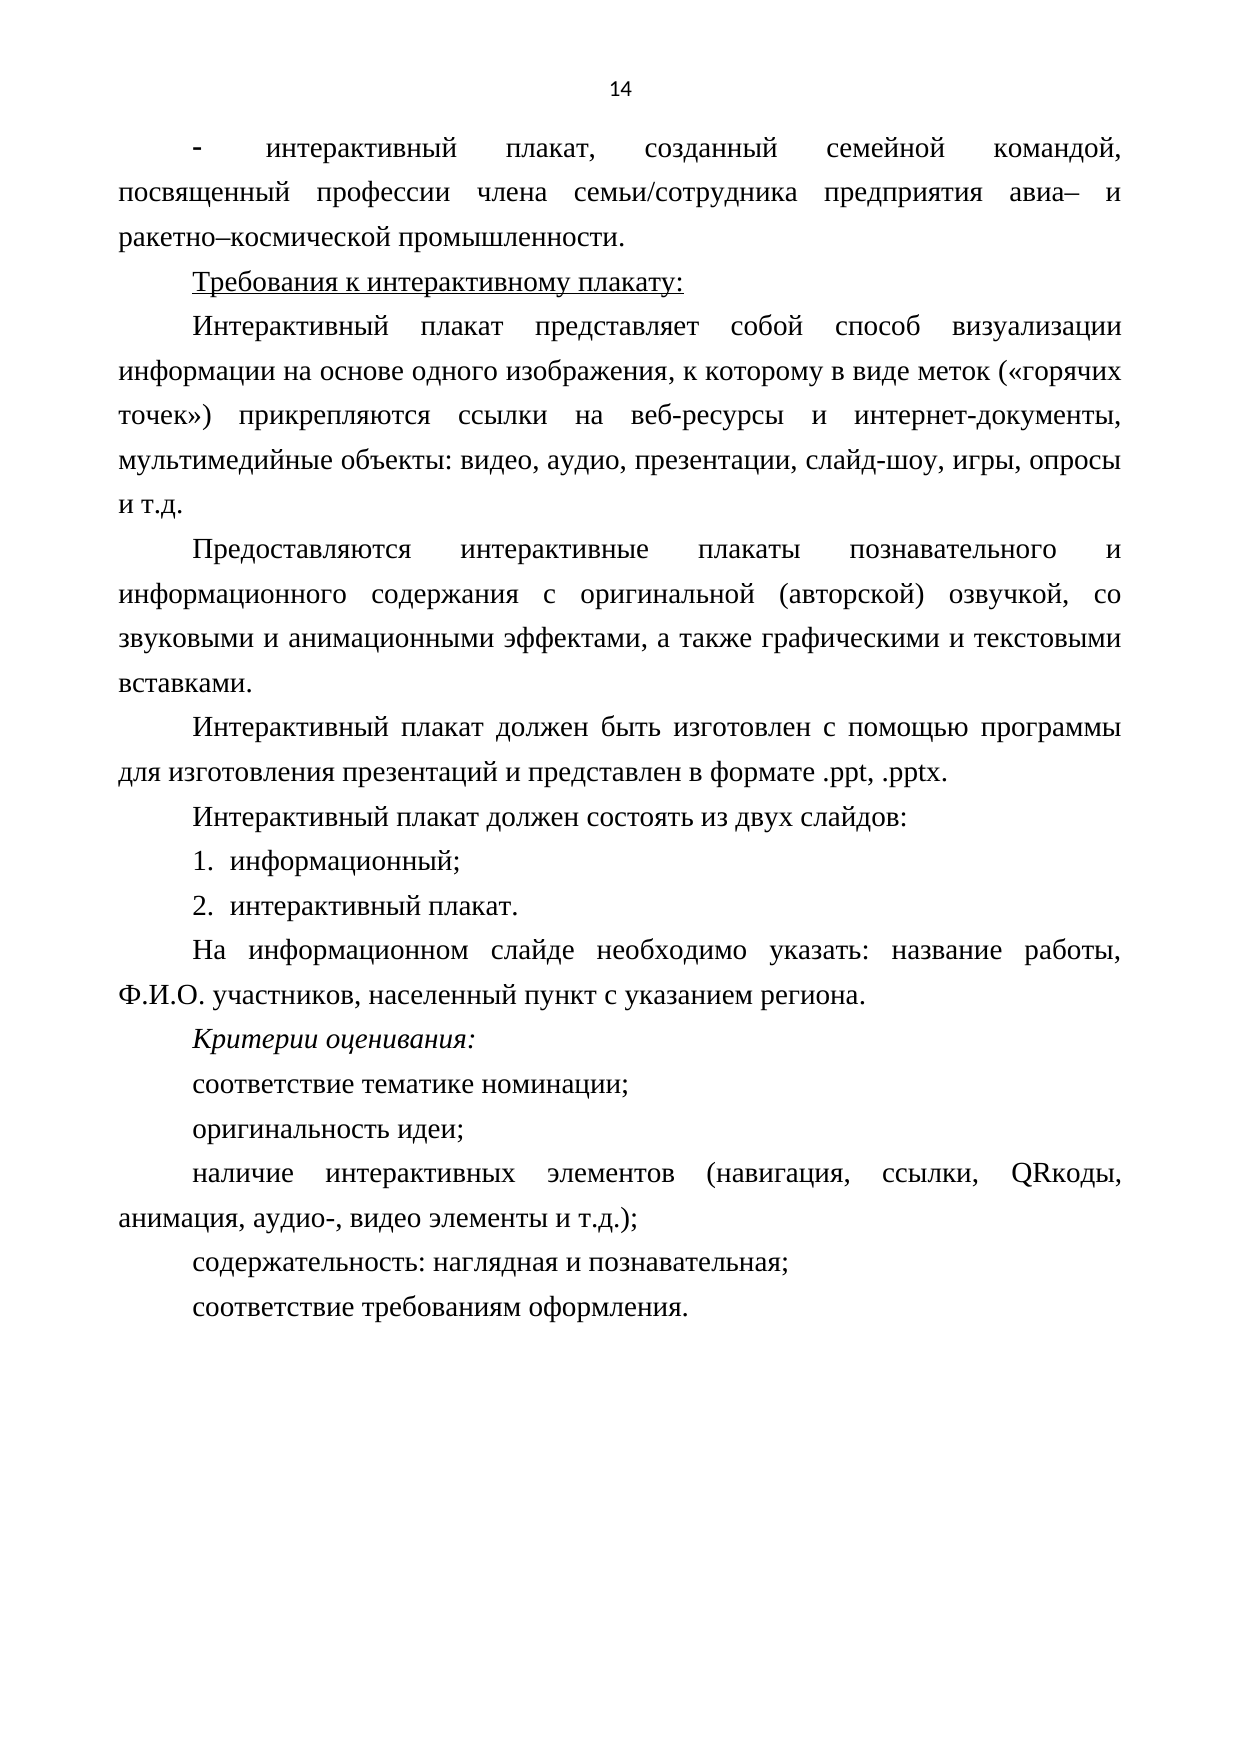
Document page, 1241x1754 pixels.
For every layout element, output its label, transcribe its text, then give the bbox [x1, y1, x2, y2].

text На информационном слайде необходимо указать: название работы, Ф.И.О. участников, населенный пункт с указанием региона. [118, 932, 1122, 1011]
text Критерии оценивания: [118, 1022, 1122, 1055]
text Предоставляются интерактивные плакаты познавательного и информационного содержания с оригинальной (авторской) озвучкой, со звуковыми и анимационными эффектами, а также графическими и текстовыми вставками. [118, 531, 1122, 698]
text Интерактивный плакат должен быть изготовлен с помощью программы для изготовления презентаций и представлен в формате .ppt, .pptx. [118, 709, 1122, 788]
text содержательность: наглядная и познавательная; [118, 1244, 1122, 1278]
text соответствие требованиям оформления. [118, 1289, 1122, 1323]
list интерактивный плакат, созданный семейной командой, посвященный профессии члена семьи/сотрудника предприятия авиа– и ракетно–космической промышленности. [118, 130, 1122, 253]
text Интерактивный плакат должен состоять из двух слайдов: [118, 799, 1122, 832]
list интерактивный плакат. [192, 888, 1122, 921]
list информационный; [192, 843, 1122, 877]
text Требования к интерактивному плакату: [118, 264, 1122, 297]
text наличие интерактивных элементов (навигация, ссылки, QRкоды, анимация, аудио-, видео элементы и т.д.); [118, 1155, 1122, 1233]
text соответствие тематике номинации; [118, 1066, 1122, 1100]
text оригинальность идеи; [118, 1111, 1122, 1144]
text Интерактивный плакат представляет собой способ визуализации информации на основе одного изображения, к которому в виде меток («горячих точек») прикрепляются ссылки на веб-ресурсы и интернет-документы, мультимедийные объекты: видео, аудио, презентации, слайд-шоу, игры, опросы и т.д. [118, 308, 1122, 520]
